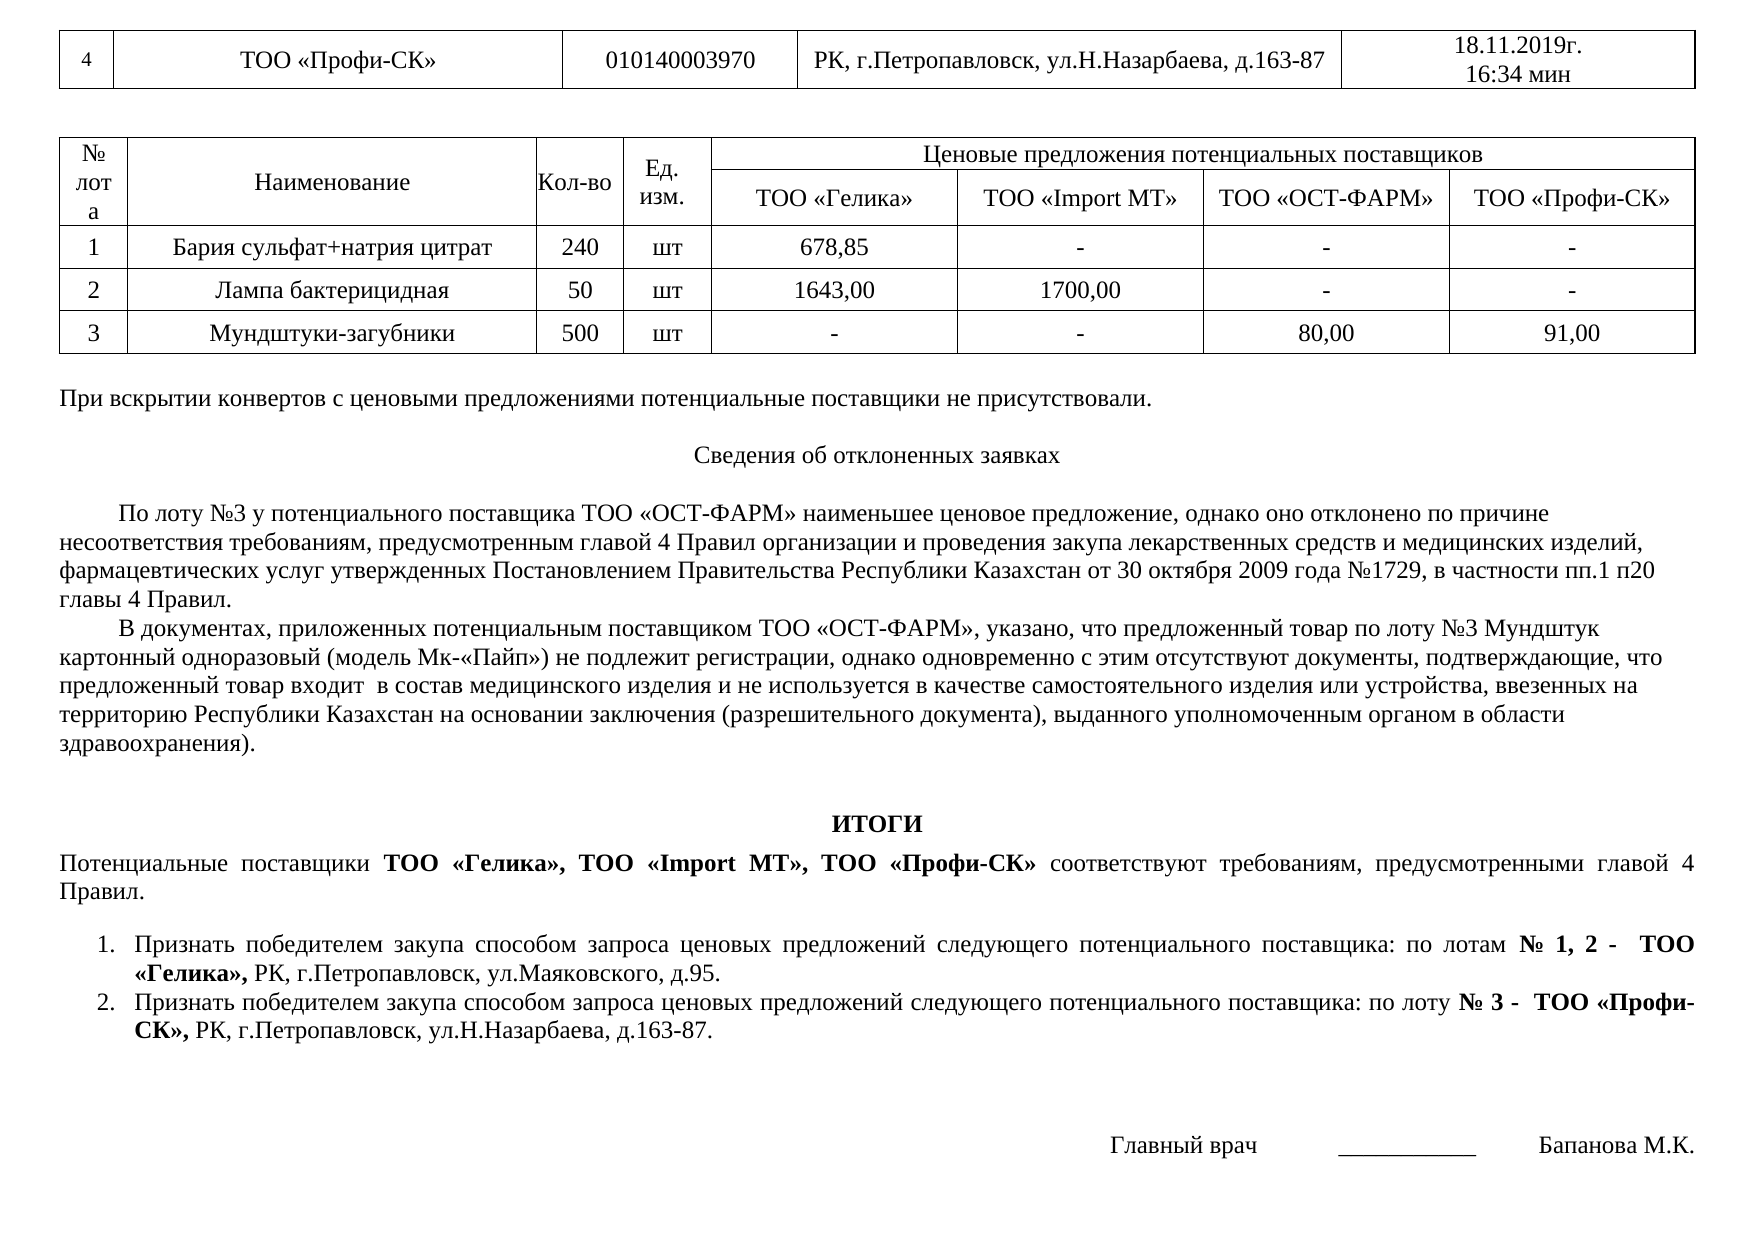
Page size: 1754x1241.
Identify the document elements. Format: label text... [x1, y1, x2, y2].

table_cell - [958, 311, 1203, 353]
table_cell Лампа бактерицидная [128, 269, 536, 310]
table_cell 18.11.2019г. 16:34 мин [1342, 31, 1694, 88]
table_cell 1643,00 [712, 269, 957, 310]
table_cell РК, г.Петропавловск, ул.Н.Назарбаева, д.163-87 [798, 31, 1341, 88]
table_cell - [1204, 269, 1449, 310]
table_cell 678,85 [712, 226, 957, 267]
table_header Ед. изм. [624, 138, 711, 224]
table_cell 4 [60, 31, 113, 88]
table_cell шт [624, 311, 711, 353]
text При вскрытии конвертов с ценовыми предложениями потенциальные поставщики не присутствовали. [59, 383, 1695, 412]
table_cell - [1450, 226, 1694, 267]
table_cell 91,00 [1450, 311, 1694, 353]
table_cell 240 [537, 226, 623, 267]
table_cell 1700,00 [958, 269, 1203, 310]
table_cell - [1450, 269, 1694, 310]
list Признать победителем закупа способом запроса ценовых предложений следующего потенциального поставщика: по лоту № 3 - ТОО «Профи-СК», РК, г.Петропавловск, ул.Н.Назарбаева, д.163-87. [97, 987, 1695, 1044]
table_cell - [958, 226, 1203, 267]
table_cell шт [624, 269, 711, 310]
table_cell ТОО «Профи-СК» [114, 31, 562, 88]
text ИТОГИ [59, 809, 1695, 838]
list Признать победителем закупа способом запроса ценовых предложений следующего потенциального поставщика: по лотам № 1, 2 - ТОО «Гелика», РК, г.Петропавловск, ул.Маяковского, д.95. [97, 929, 1695, 987]
table_header Кол-во [537, 138, 623, 224]
table_header № лота [60, 138, 127, 224]
text По лоту №3 у потенциального поставщика ТОО «ОСТ-ФАРМ» наименьшее ценовое предложение, однако оно отклонено по причине несоответствия требованиям, предусмотренным главой 4 Правил организации и проведения закупа лекарственных средств и медицинских изделий, фармацевтических услуг утвержденных Постановлением Правительства Республики Казахстан от 30 октября 2009 года №1729, в частности пп.1 п20 главы 4 Правил. [59, 498, 1695, 613]
table_cell ТОО «Гелика» [712, 170, 957, 224]
table_cell ТОО «Профи-СК» [1450, 170, 1694, 224]
text Сведения об отклоненных заявках [59, 440, 1695, 469]
table_cell 1 [60, 226, 127, 267]
table_cell 500 [537, 311, 623, 353]
table_cell - [1204, 226, 1449, 267]
text Главный врач ___________ Бапанова М.К. [59, 1131, 1695, 1159]
table_cell Бария сульфат+натрия цитрат [128, 226, 536, 267]
text Потенциальные поставщики ТОО «Гелика», ТОО «Import MT», ТОО «Профи-СК» соответствуют требованиям, предусмотренными главой 4 Правил. [59, 848, 1695, 905]
table_cell 010140003970 [563, 31, 797, 88]
table_cell 2 [60, 269, 127, 310]
text В документах, приложенных потенциальным поставщиком ТОО «ОСТ-ФАРМ», указано, что предложенный товар по лоту №3 Мундштук картонный одноразовый (модель Мк-«Пайп») не подлежит регистрации, однако одновременно с этим отсутствуют документы, подтверждающие, что предложенный товар входит в состав медицинского изделия и не используется в качестве самостоятельного изделия или устройства, ввезенных на территорию Республики Казахстан на основании заключения (разрешительного документа), выданного уполномоченным органом в области здравоохранения). [59, 613, 1695, 757]
table_cell 3 [60, 311, 127, 353]
table_header Ценовые предложения потенциальных поставщиков [712, 138, 1694, 169]
table_cell ТОО «ОСТ-ФАРМ» [1204, 170, 1449, 224]
table_header Наименование [128, 138, 536, 224]
table_cell ТОО «Import MT» [958, 170, 1203, 224]
table_cell Мундштуки-загубники [128, 311, 536, 353]
table_cell шт [624, 226, 711, 267]
table_cell - [712, 311, 957, 353]
table_cell 50 [537, 269, 623, 310]
table_cell 80,00 [1204, 311, 1449, 353]
